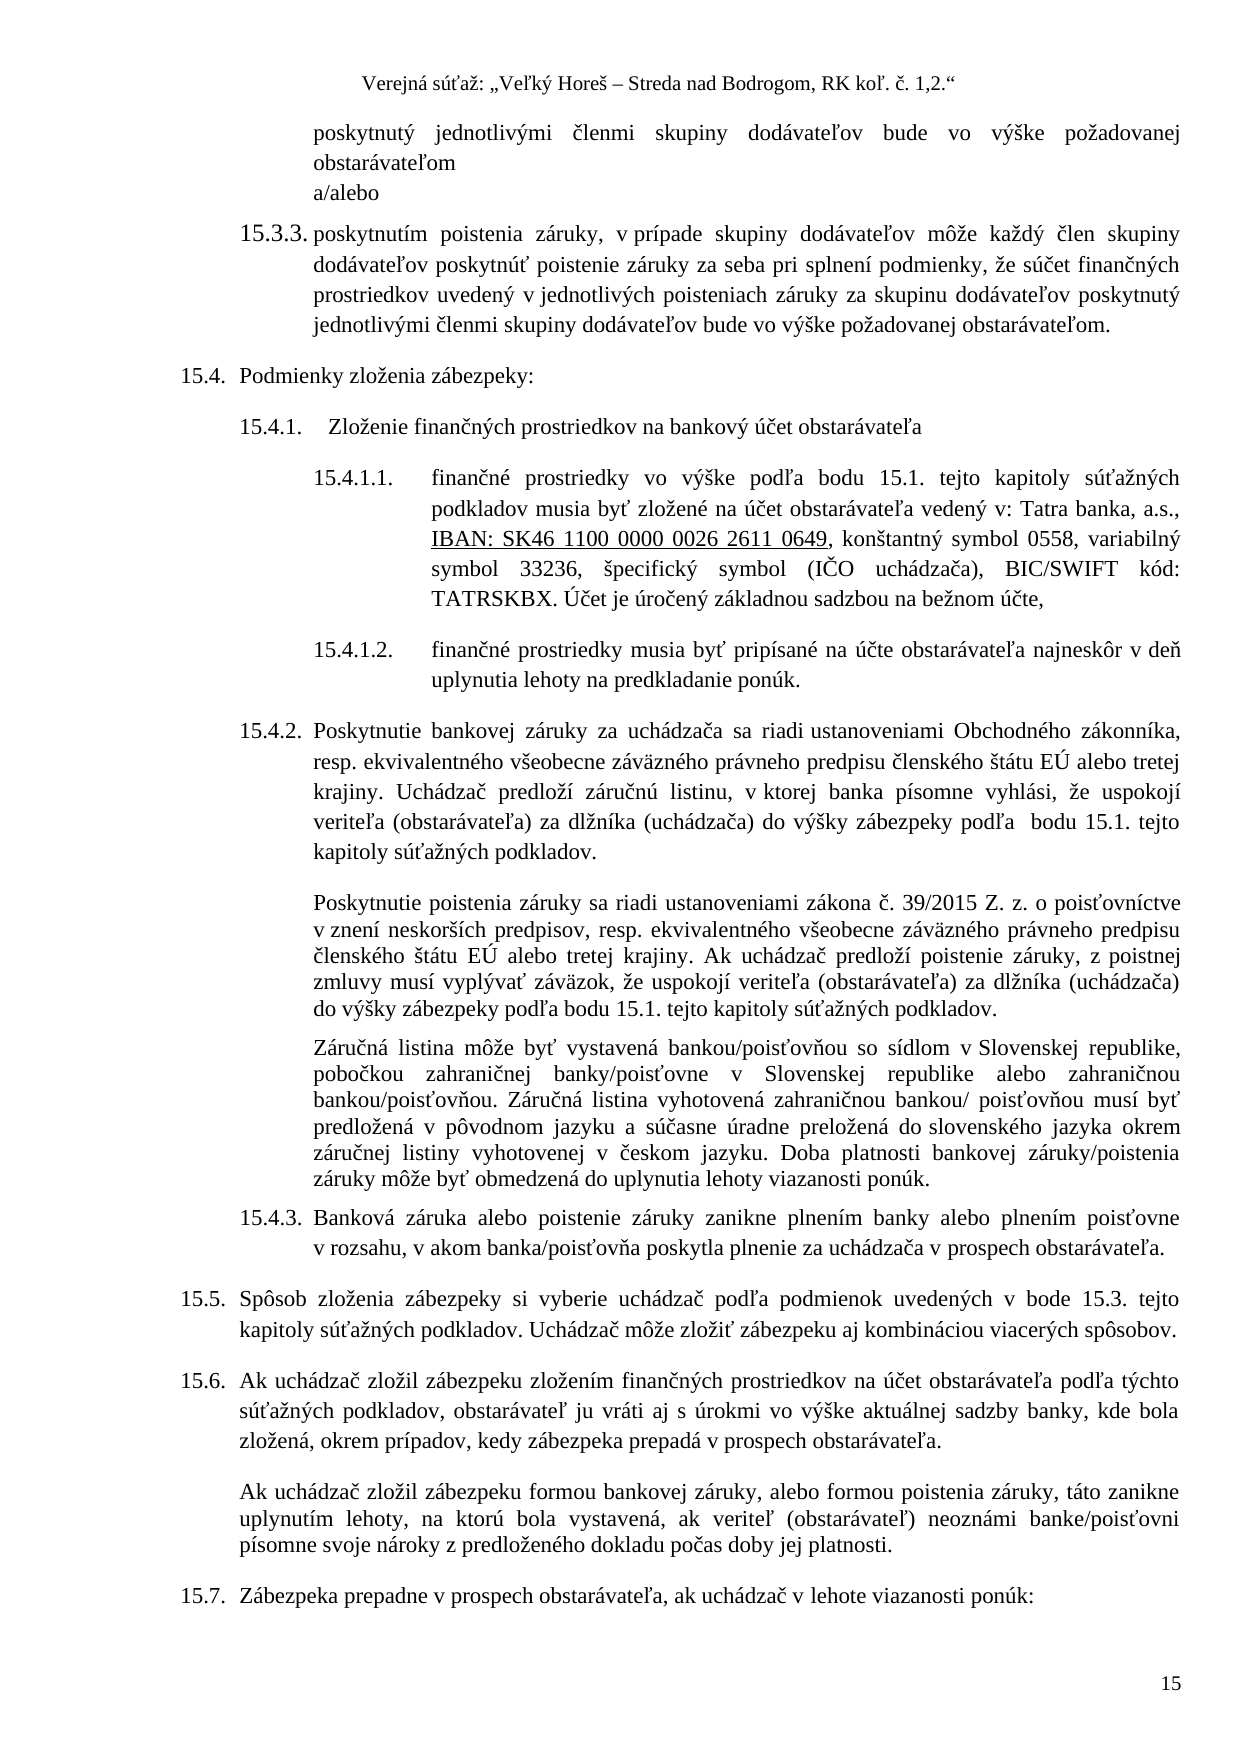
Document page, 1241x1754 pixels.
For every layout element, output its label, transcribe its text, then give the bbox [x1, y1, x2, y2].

text Záručná listina môže byť vystavená bankou/poisťovňou so sídlom v Slovenskej republike, pobočkou zahraničnej banky/poisťovne v Slovenskej republike alebo zahraničnou bankou/poisťovňou. Záručná listina vyhotovená zahraničnou bankou/ poisťovňou musí byť predložená v pôvodnom jazyku a súčasne úradne preložená do slovenského jazyka okrem záručnej listiny vyhotovenej v českom jazyku. Doba platnosti bankovej záruky/poistenia záruky môže byť obmedzená do uplynutia lehoty viazanosti ponúk. [313, 1034, 1181, 1192]
text a/alebo [313, 179, 1181, 206]
text Poskytnutie poistenia záruky sa riadi ustanoveniami zákona č. 39/2015 Z. z. o poisťovníctve v znení neskorších predpisov, resp. ekvivalentného všeobecne záväzného právneho predpisu členského štátu EÚ alebo tretej krajiny. Ak uchádzač predloží poistenie záruky, z poistnej zmluvy musí vyplývať záväzok, že uspokojí veriteľa (obstarávateľa) za dlžníka (uchádzača) do výšky zábezpeky podľa bodu 15.1. tejto kapitoly súťažných podkladov. [313, 889, 1181, 1021]
list finančné prostriedky vo výške podľa bodu 15.1. tejto kapitoly súťažných podkladov musia byť zložené na účet obstarávateľa vedený v: Tatra banka, a.s., IBAN: SK46 1100 0000 0026 2611 0649, konštantný symbol 0558, variabilný symbol 33236, špecifický symbol (IČO uchádzača), BIC/SWIFT kód: TATRSKBX. Účet je úročený základnou sadzbou na bežnom účte, [313, 464, 1181, 612]
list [239, 119, 1181, 176]
list Podmienky zloženia zábezpeky: [180, 362, 1181, 389]
list Zloženie finančných prostriedkov na bankový účet obstarávateľa [239, 413, 1181, 440]
text Ak uchádzač zložil zábezpeku formou bankovej záruky, alebo formou poistenia záruky, táto zanikne uplynutím lehoty, na ktorú bola vystavená, ak veriteľ (obstarávateľ) neoznámi banke/poisťovni písomne svoje nároky z predloženého dokladu počas doby jej platnosti. [239, 1478, 1181, 1557]
list Ak uchádzač zložil zábezpeku zložením finančných prostriedkov na účet obstarávateľa podľa týchto súťažných podkladov, obstarávateľ ju vráti aj s úrokmi vo výške aktuálnej sadzby banky, kde bola zložená, okrem prípadov, kedy zábezpeka prepadá v prospech obstarávateľa. [180, 1367, 1181, 1453]
list Poskytnutie bankovej záruky za uchádzača sa riadi ustanoveniami Obchodného zákonníka, resp. ekvivalentného všeobecne záväzného právneho predpisu členského štátu EÚ alebo tretej krajiny. Uchádzač predloží záručnú listinu, v ktorej banka písomne vyhlási, že uspokojí veriteľa (obstarávateľa) za dlžníka (uchádzača) do výšky zábezpeky podľa bodu 15.1. tejto kapitoly súťažných podkladov. [239, 717, 1181, 865]
list Spôsob zloženia zábezpeky si vyberie uchádzač podľa podmienok uvedených v bode 15.3. tejto kapitoly súťažných podkladov. Uchádzač môže zložiť zábezpeku aj kombináciou viacerých spôsobov. [180, 1286, 1181, 1342]
list finančné prostriedky musia byť pripísané na účte obstarávateľa najneskôr v deň uplynutia lehoty na predkladanie ponúk. [313, 636, 1181, 693]
list Zábezpeka prepadne v prospech obstarávateľa, ak uchádzač v lehote viazanosti ponúk: [180, 1582, 1181, 1609]
list poskytnutím poistenia záruky, v prípade skupiny dodávateľov môže každý člen skupiny dodávateľov poskytnúť poistenie záruky za seba pri splnení podmienky, že súčet finančných prostriedkov uvedený v jednotlivých poisteniach záruky za skupinu dodávateľov poskytnutý jednotlivými členmi skupiny dodávateľov bude vo výške požadovanej obstarávateľom. [239, 218, 1181, 338]
list Banková záruka alebo poistenie záruky zanikne plnením banky alebo plnením poisťovne v rozsahu, v akom banka/poisťovňa poskytla plnenie za uchádzača v prospech obstarávateľa. [239, 1204, 1181, 1261]
